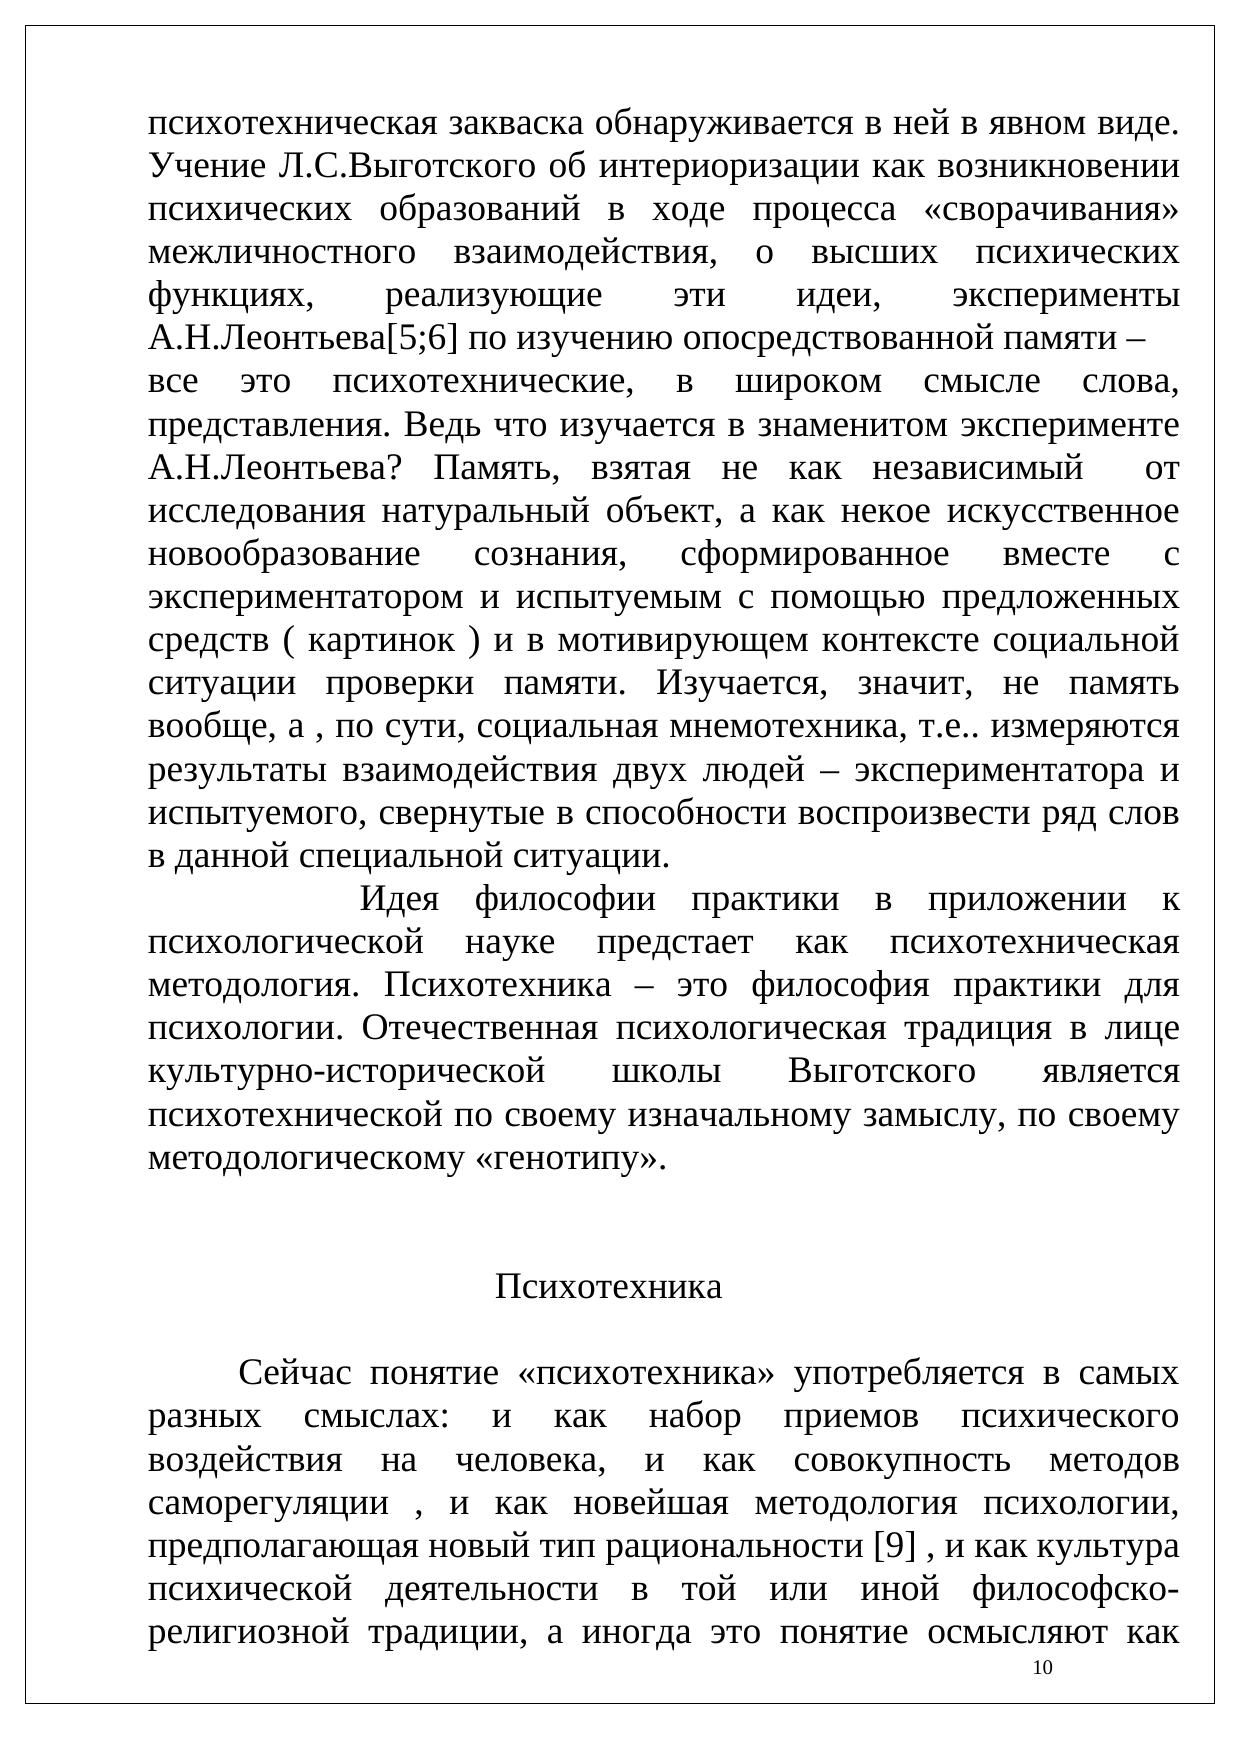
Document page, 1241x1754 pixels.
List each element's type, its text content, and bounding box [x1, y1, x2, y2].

text Психотехника [148, 1263, 1181, 1307]
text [148, 99, 1181, 358]
text Идея философии практики в приложении к психологической науке предстает как психотехническая методология. Психотехника – это философия практики для психологии. Отечественная психологическая традиция в лице культурно-исторической школы Выготского является психотехнической по своему изначальному замыслу, по своему методологическому «генотипу». [148, 875, 1181, 1177]
text все это психотехнические, в широком смысле слова, представления. Ведь что изучается в знаменитом эксперименте А.Н.Леонтьева? Память, взятая не как независимый от исследования натуральный объект, а как некое искусственное новообразование сознания, сформированное вместе с экспериментатором и испытуемым с помощью предложенных средств ( картинок ) и в мотивирующем контексте социальной ситуации проверки памяти. Изучается, значит, не память вообще, а , по сути, социальная мнемотехника, т.е.. измеряются результаты взаимодействия двух людей – экспериментатора и испытуемого, свернутые в способности воспроизвести ряд слов в данной специальной ситуации. [148, 358, 1181, 875]
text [148, 1350, 1181, 1652]
